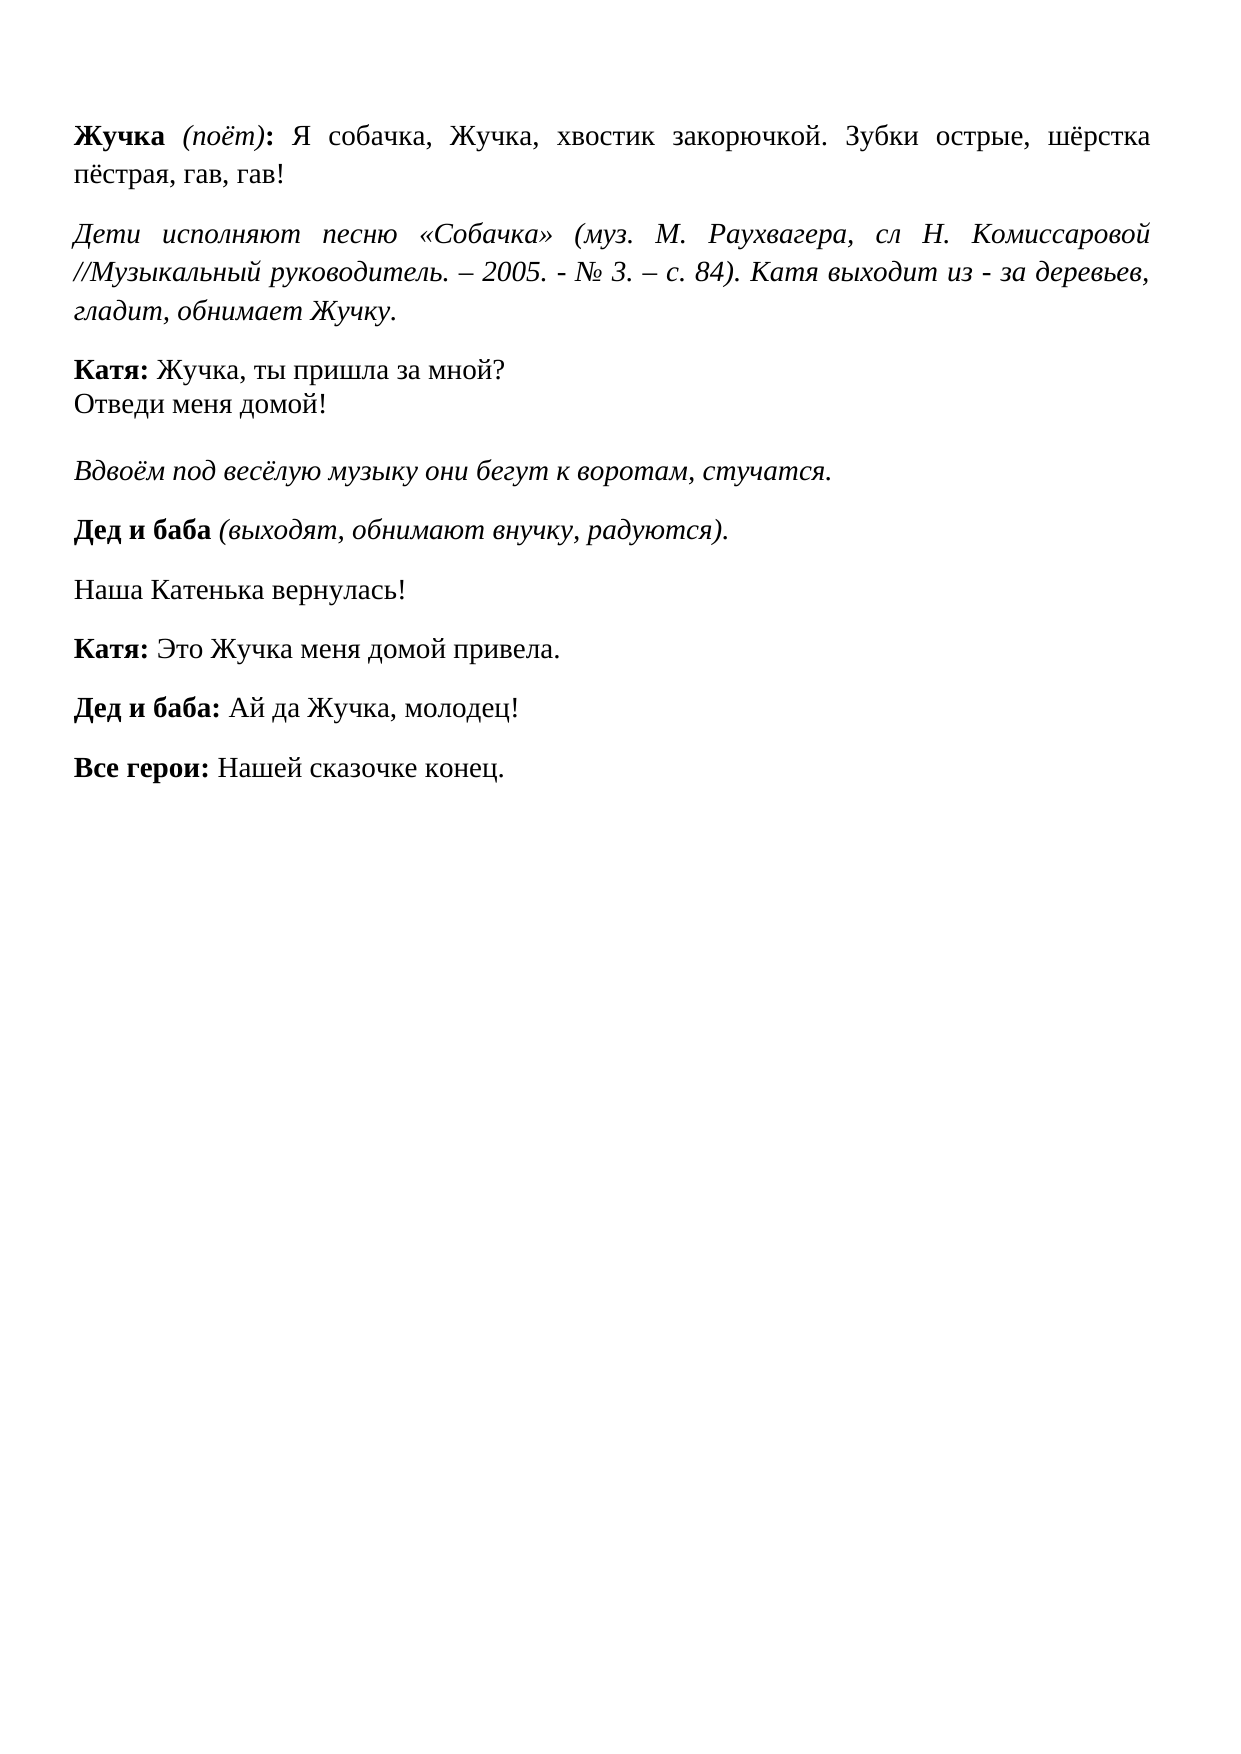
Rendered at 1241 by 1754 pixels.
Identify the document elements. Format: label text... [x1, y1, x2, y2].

text Дети исполняют песню «Собачка» (муз. М. Раухвагера, сл Н. Комиссаровой //Музыкальный руководитель. – 2005. - № 3. – с. 84). Катя выходит из - за деревьев, гладит, обнимает Жучку. [74, 216, 1152, 327]
text Вдвоём под весёлую музыку они бегут к воротам, стучатся. [74, 453, 1152, 487]
text Дед и баба (выходят, обнимают внучку, радуются). [74, 512, 1152, 546]
text Катя: Это Жучка меня домой привела. [74, 631, 1152, 665]
text Наша Катенька вернулась! [74, 572, 1152, 605]
text Жучка (поёт): Я собачка, Жучка, хвостик закорючкой. Зубки острые, шёрстка пёстрая, гав, гав! [74, 118, 1152, 190]
text Все герои: Нашей сказочке конец. [74, 750, 1152, 783]
text Дед и баба: Ай да Жучка, молодец! [74, 691, 1152, 724]
text Катя: Жучка, ты пришла за мной? [74, 352, 1152, 386]
text Отведи меня домой! [74, 386, 1152, 419]
